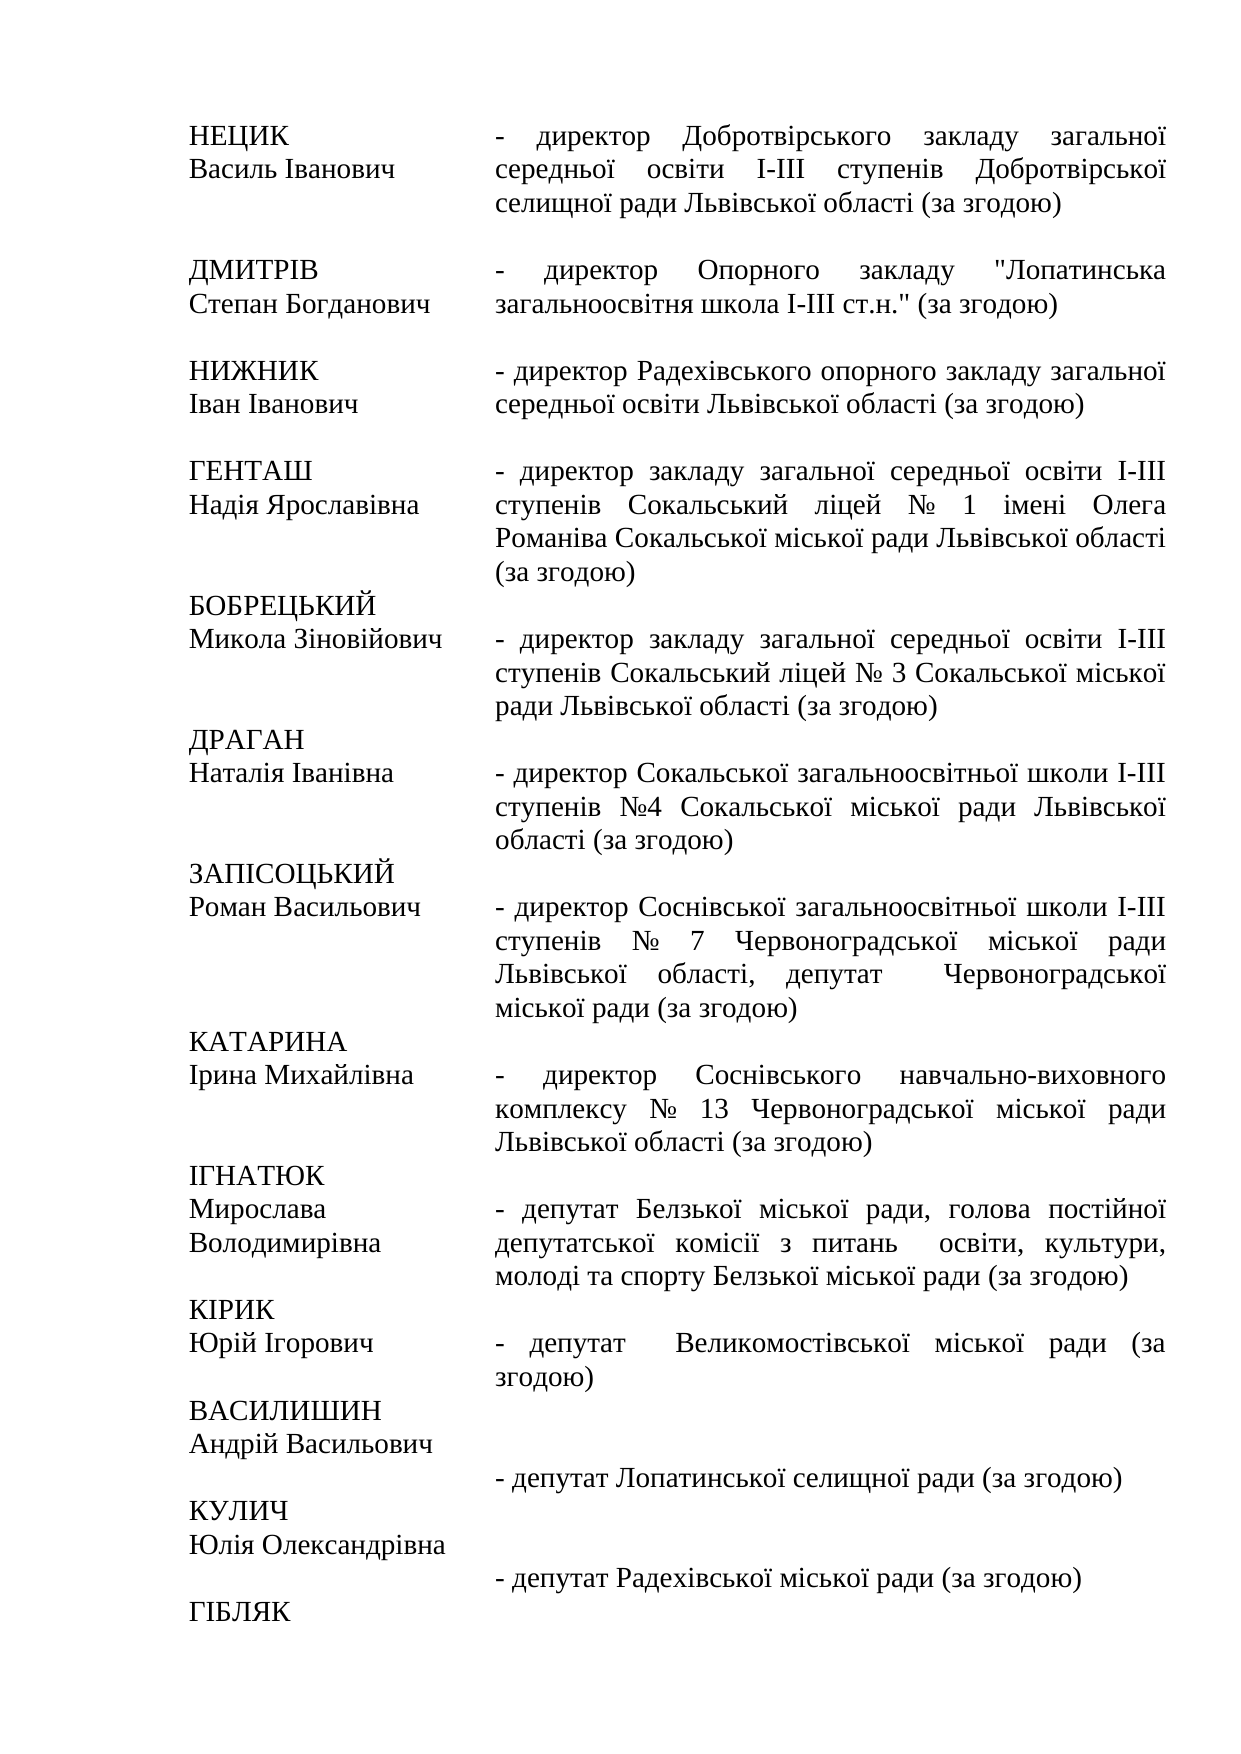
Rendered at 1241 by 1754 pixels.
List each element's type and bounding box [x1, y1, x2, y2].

table_cell [177, 118, 484, 1627]
table_cell [484, 118, 1178, 1627]
